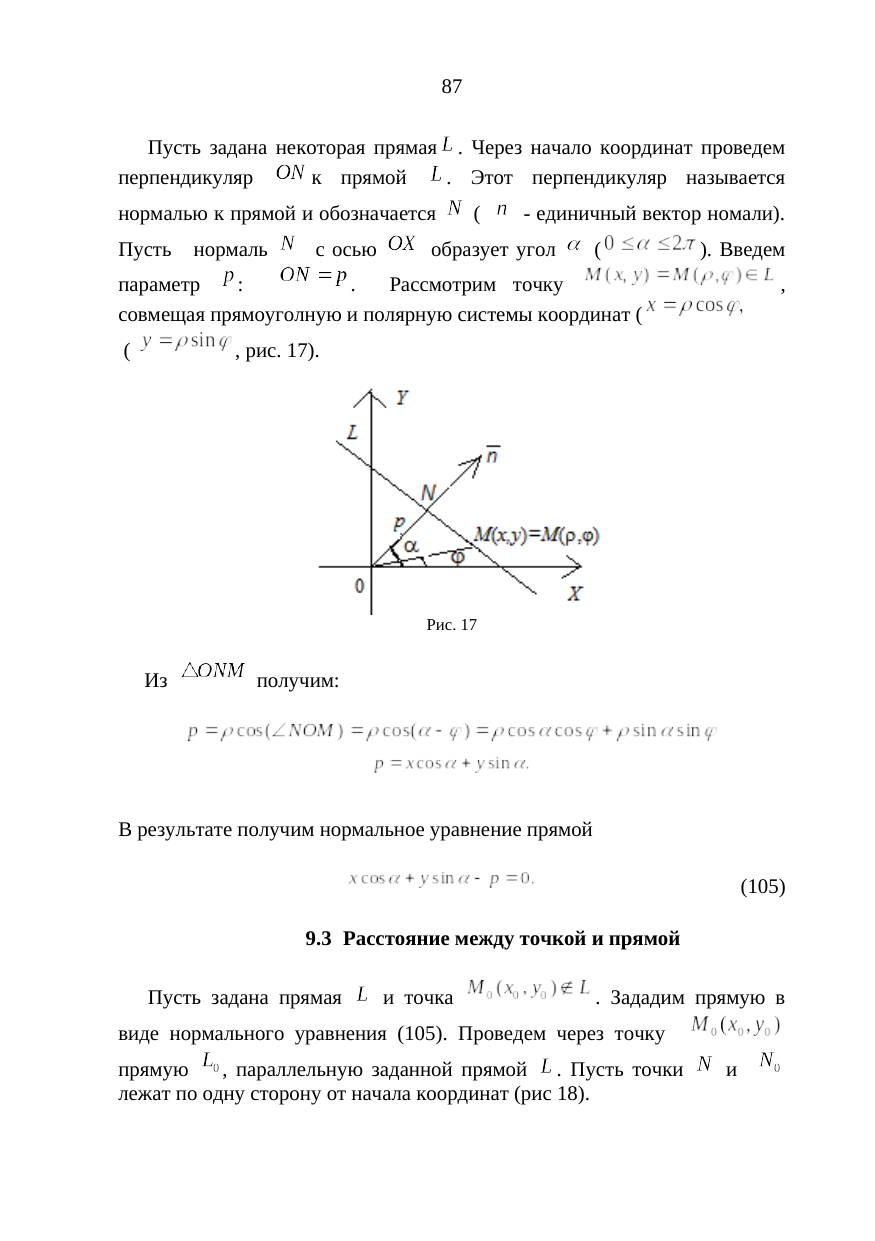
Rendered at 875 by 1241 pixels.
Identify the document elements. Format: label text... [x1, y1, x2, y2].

text (105) [118, 865, 785, 901]
text (, рис. 17). [118, 326, 785, 362]
text Пусть задана прямая и точка . Зададим прямую в виде нормального уравнения (105). Проведем через точку прямую , параллельную заданной прямой . Пусть точки и лежат по одну сторону от начала координат (рис 18). [118, 973, 785, 1105]
text Пусть задана некоторая прямая. Через начало координат проведем перпендикуляр к прямой . Этот перпендикуляр называется нормалью к прямой и обозначается ( - единичный вектор номали). Пусть нормаль с осью образует угол (). Введем параметр : . Рассмотрим точку , совмещая прямоуголную и полярную системы координат ( [118, 131, 785, 326]
text Рис. 17 [118, 615, 785, 634]
text Из получим: [118, 658, 785, 692]
picture [291, 361, 612, 615]
text В результате получим нормальное уравнение прямой [118, 817, 785, 841]
list Расстояние между точкой и прямой [200, 925, 785, 949]
